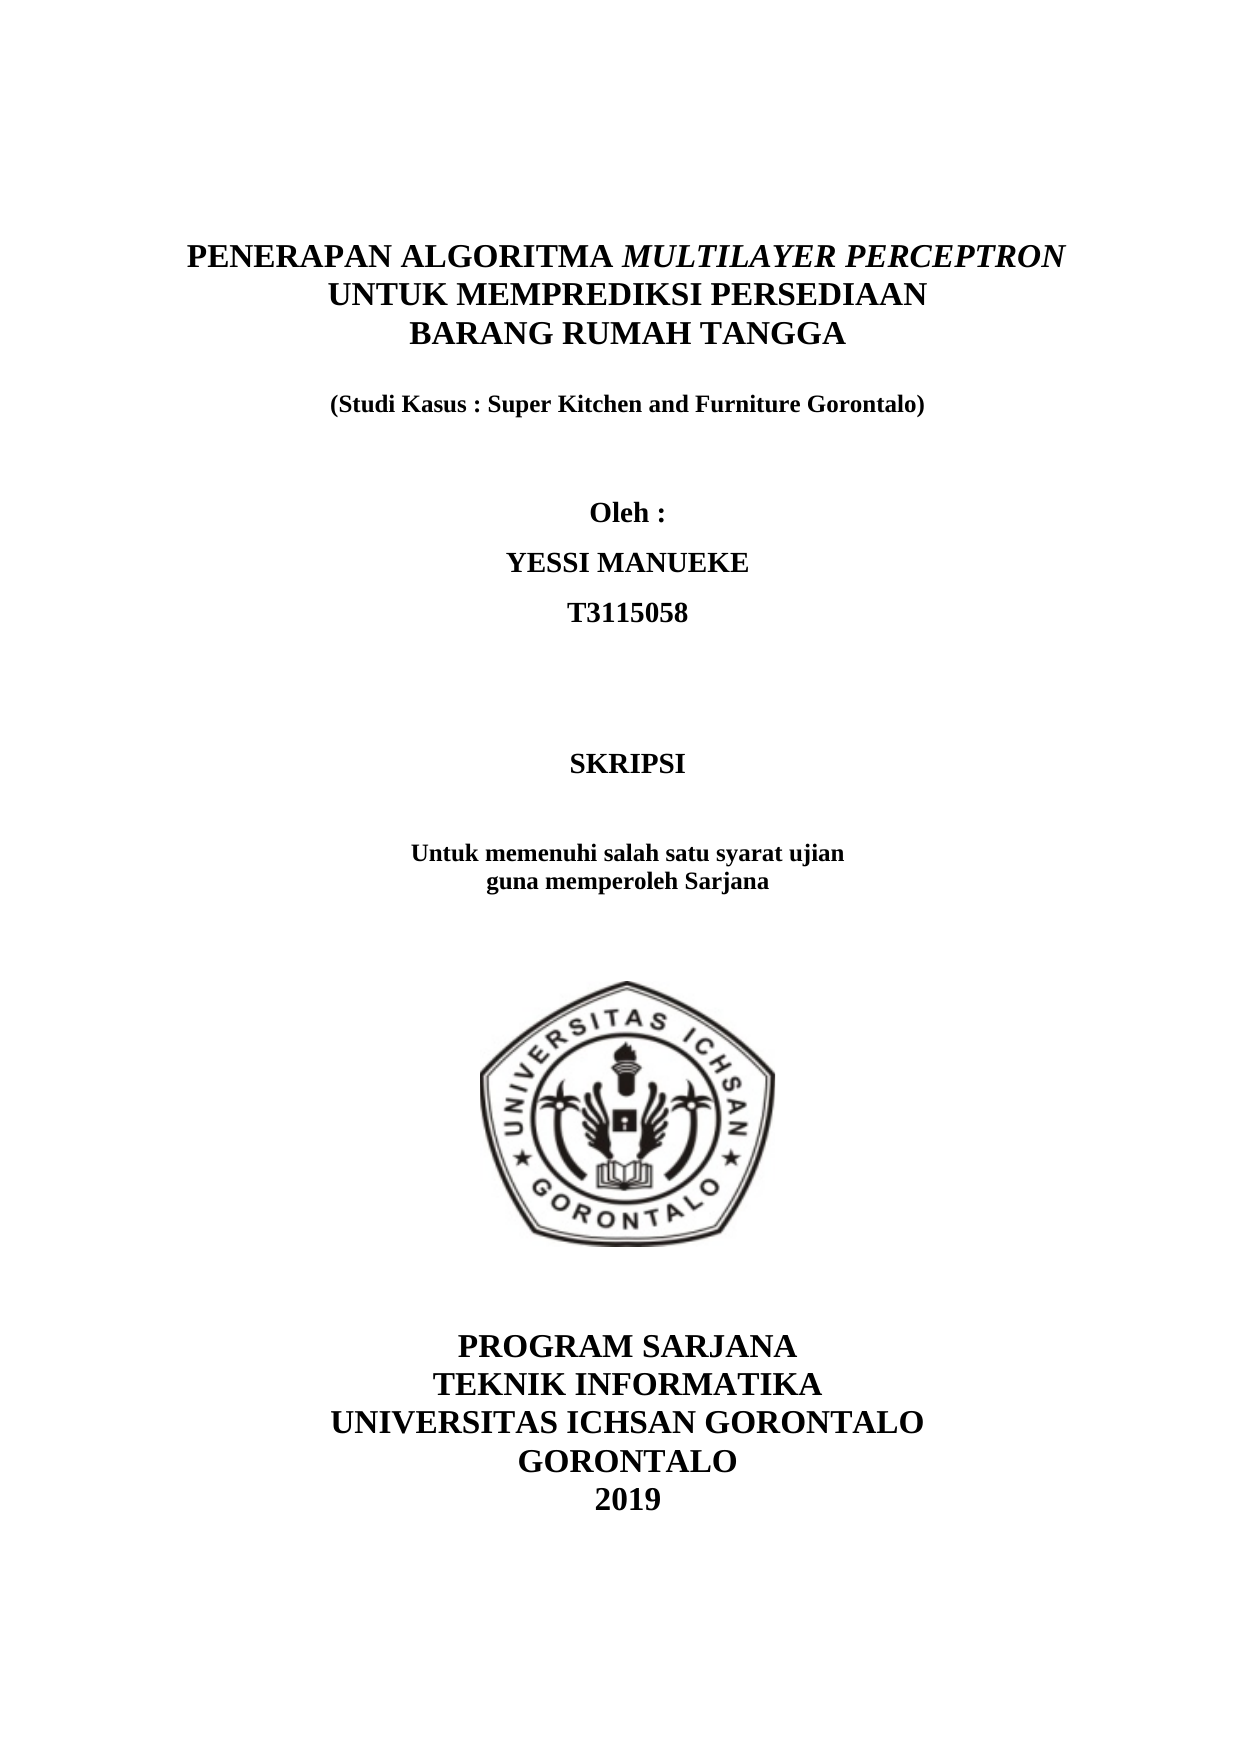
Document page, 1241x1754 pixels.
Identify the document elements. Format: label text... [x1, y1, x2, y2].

text Untuk memenuhi salah satu syarat ujian [177, 838, 1078, 866]
text TEKNIK INFORMATIKA [177, 1364, 1078, 1403]
text UNIVERSITAS ICHSAN GORONTALO [177, 1403, 1078, 1441]
text 2019 [177, 1479, 1078, 1518]
text YESSI MANUEKE [177, 545, 1078, 579]
text UNTUK MEMPREDIKSI PERSEDIAAN [177, 274, 1078, 313]
text PROGRAM SARJANA [177, 1326, 1078, 1364]
text (Studi Kasus : Super Kitchen and Furniture Gorontalo) [177, 389, 1078, 418]
text SKRIPSI [177, 747, 1078, 780]
text Oleh : [177, 495, 1078, 528]
picture [480, 981, 776, 1247]
text PENERAPAN ALGORITMA MULTILAYER PERCEPTRON [177, 236, 1078, 274]
text T3115058 [177, 596, 1078, 629]
text GORONTALO [177, 1441, 1078, 1479]
text guna memperoleh Sarjana [177, 866, 1078, 895]
text BARANG RUMAH TANGGA [177, 313, 1078, 351]
